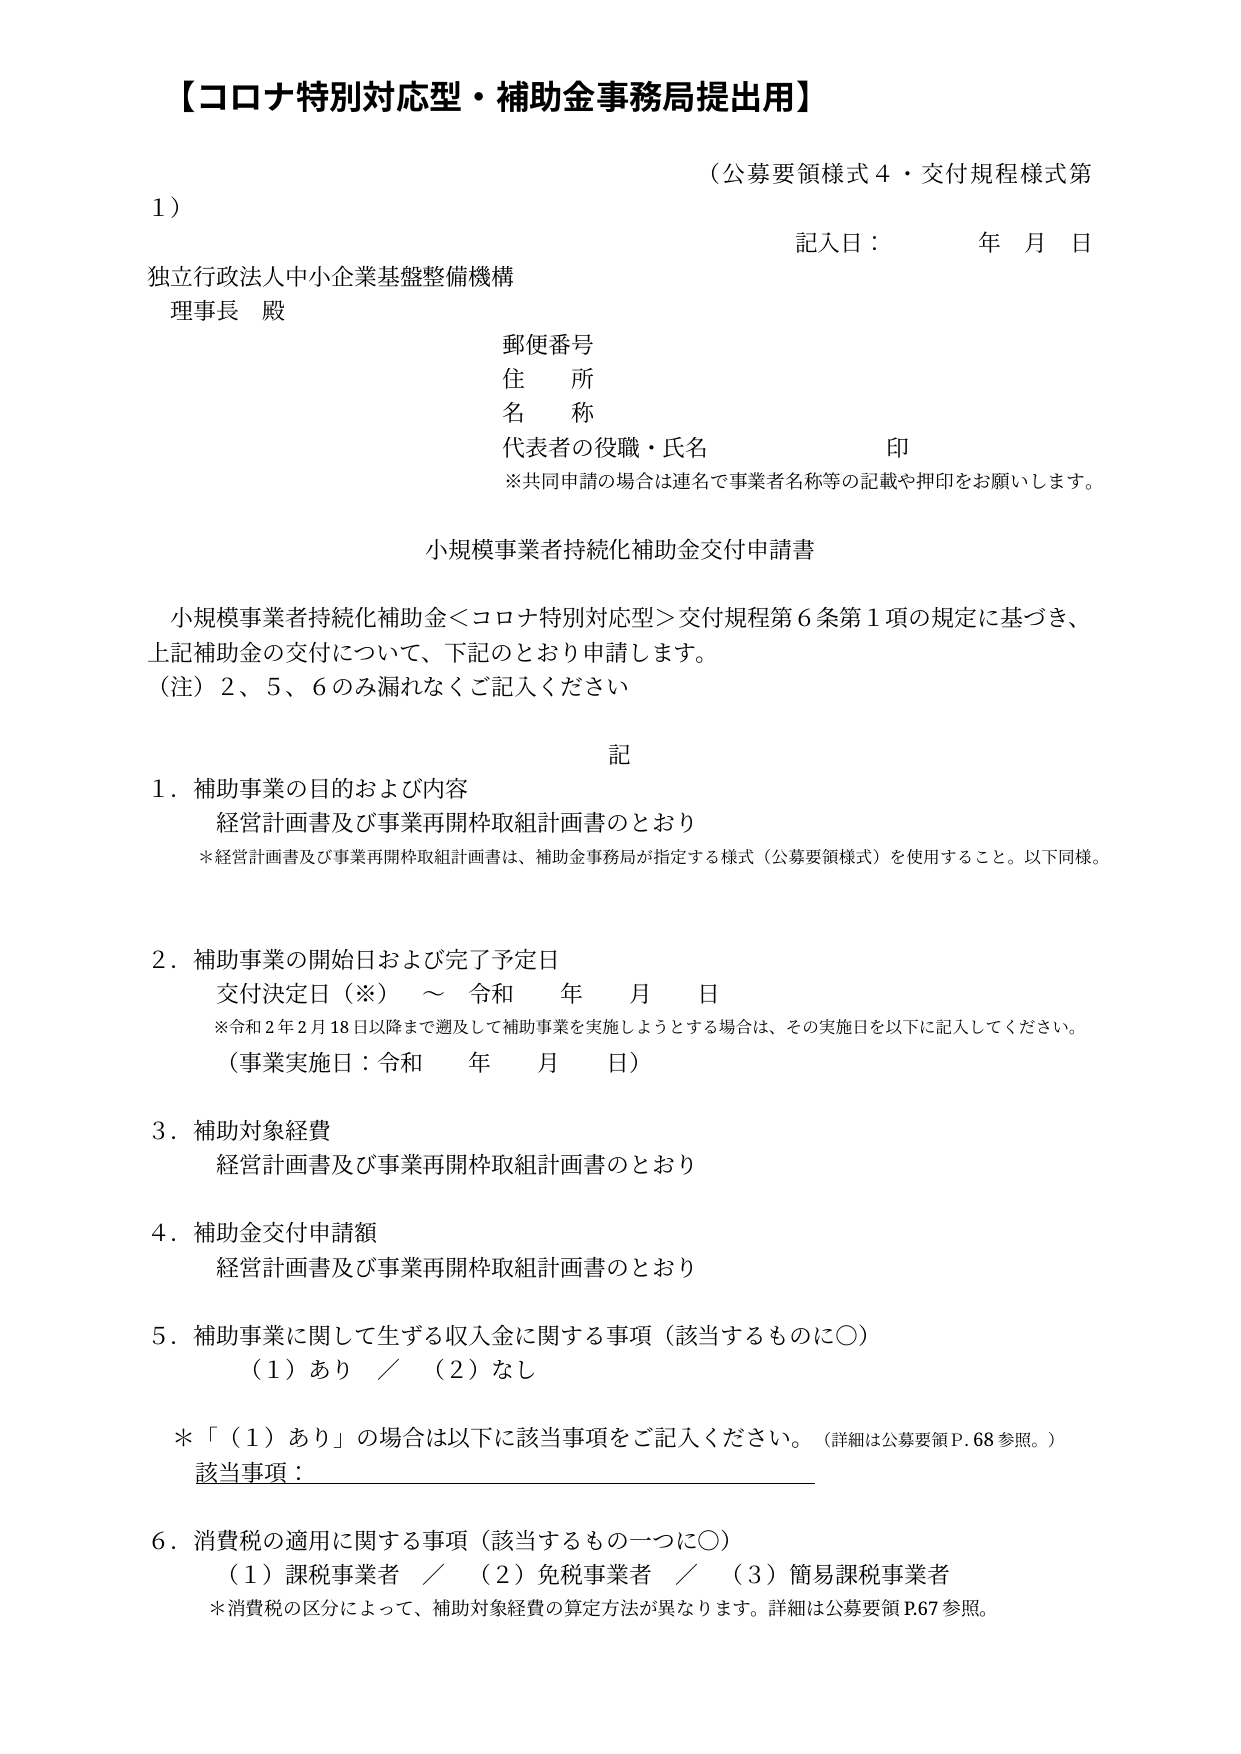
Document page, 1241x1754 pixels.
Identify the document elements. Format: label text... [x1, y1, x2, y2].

text （公募要領様式４・交付規程様式第１） [148, 156, 1092, 224]
text 小規模事業者持続化補助金＜コロナ特別対応型＞交付規程第６条第１項の規定に基づき、上記補助金の交付について、下記のとおり申請します。 [148, 600, 1093, 668]
text １．補助事業の目的および内容 [148, 771, 1092, 805]
text 経営計画書及び事業再開枠取組計画書のとおり [148, 805, 1092, 839]
text ２．補助事業の開始日および完了予定日 [148, 941, 1092, 976]
text ※令和2年2月18日以降まで遡及して補助事業を実施しようとする場合は、その実施日を以下に記入してください。 [148, 1010, 1092, 1044]
text ３．補助対象経費 [148, 1112, 1092, 1146]
text ＊「（１）あり」の場合は以下に該当事項をご記入ください。（詳細は公募要領Ｐ. 68参照。） [148, 1420, 1092, 1454]
text 住 所 [502, 361, 1017, 395]
text ＊経営計画書及び事業再開枠取組計画書は、補助金事務局が指定する様式（公募要領様式）を使用すること。以下同様。 [148, 839, 1092, 907]
text （注）２、５、６のみ漏れなくご記入ください [148, 668, 1093, 702]
text 経営計画書及び事業再開枠取組計画書のとおり [148, 1249, 1092, 1283]
text ６．消費税の適用に関する事項（該当するもの一つに○） [148, 1522, 1092, 1556]
text ４．補助金交付申請額 [148, 1215, 1092, 1249]
text 独立行政法人中小企業基盤整備機構 [148, 258, 1092, 292]
text 郵便番号 [502, 326, 1017, 361]
text 記入日： 年 月 日 [148, 224, 1092, 258]
text （１）課税事業者 ／ （２）免税事業者 ／ （３）簡易課税事業者 [148, 1556, 1092, 1591]
text ５．補助事業に関して生ずる収入金に関する事項（該当するものに○） [148, 1317, 1092, 1351]
text ※共同申請の場合は連名で事業者名称等の記載や押印をお願いします。 [148, 463, 1092, 497]
text 名 称 [502, 395, 1017, 429]
text 代表者の役職・氏名 印 [502, 429, 1078, 463]
subtitle 記 [148, 736, 1092, 771]
text （１）あり ／ （２）なし [148, 1351, 1092, 1386]
text 経営計画書及び事業再開枠取組計画書のとおり [148, 1146, 1092, 1181]
text 該当事項： [148, 1454, 1092, 1488]
text （事業実施日：令和 年 月 日） [148, 1044, 1092, 1078]
text ＊消費税の区分によって、補助対象経費の算定方法が異なります。詳細は公募要領P.67参照。 [133, 1591, 1092, 1625]
text 交付決定日（※） ～ 令和 年 月 日 [148, 976, 1092, 1010]
text 小規模事業者持続化補助金交付申請書 [148, 531, 1093, 566]
text 理事長 殿 [148, 292, 1092, 326]
